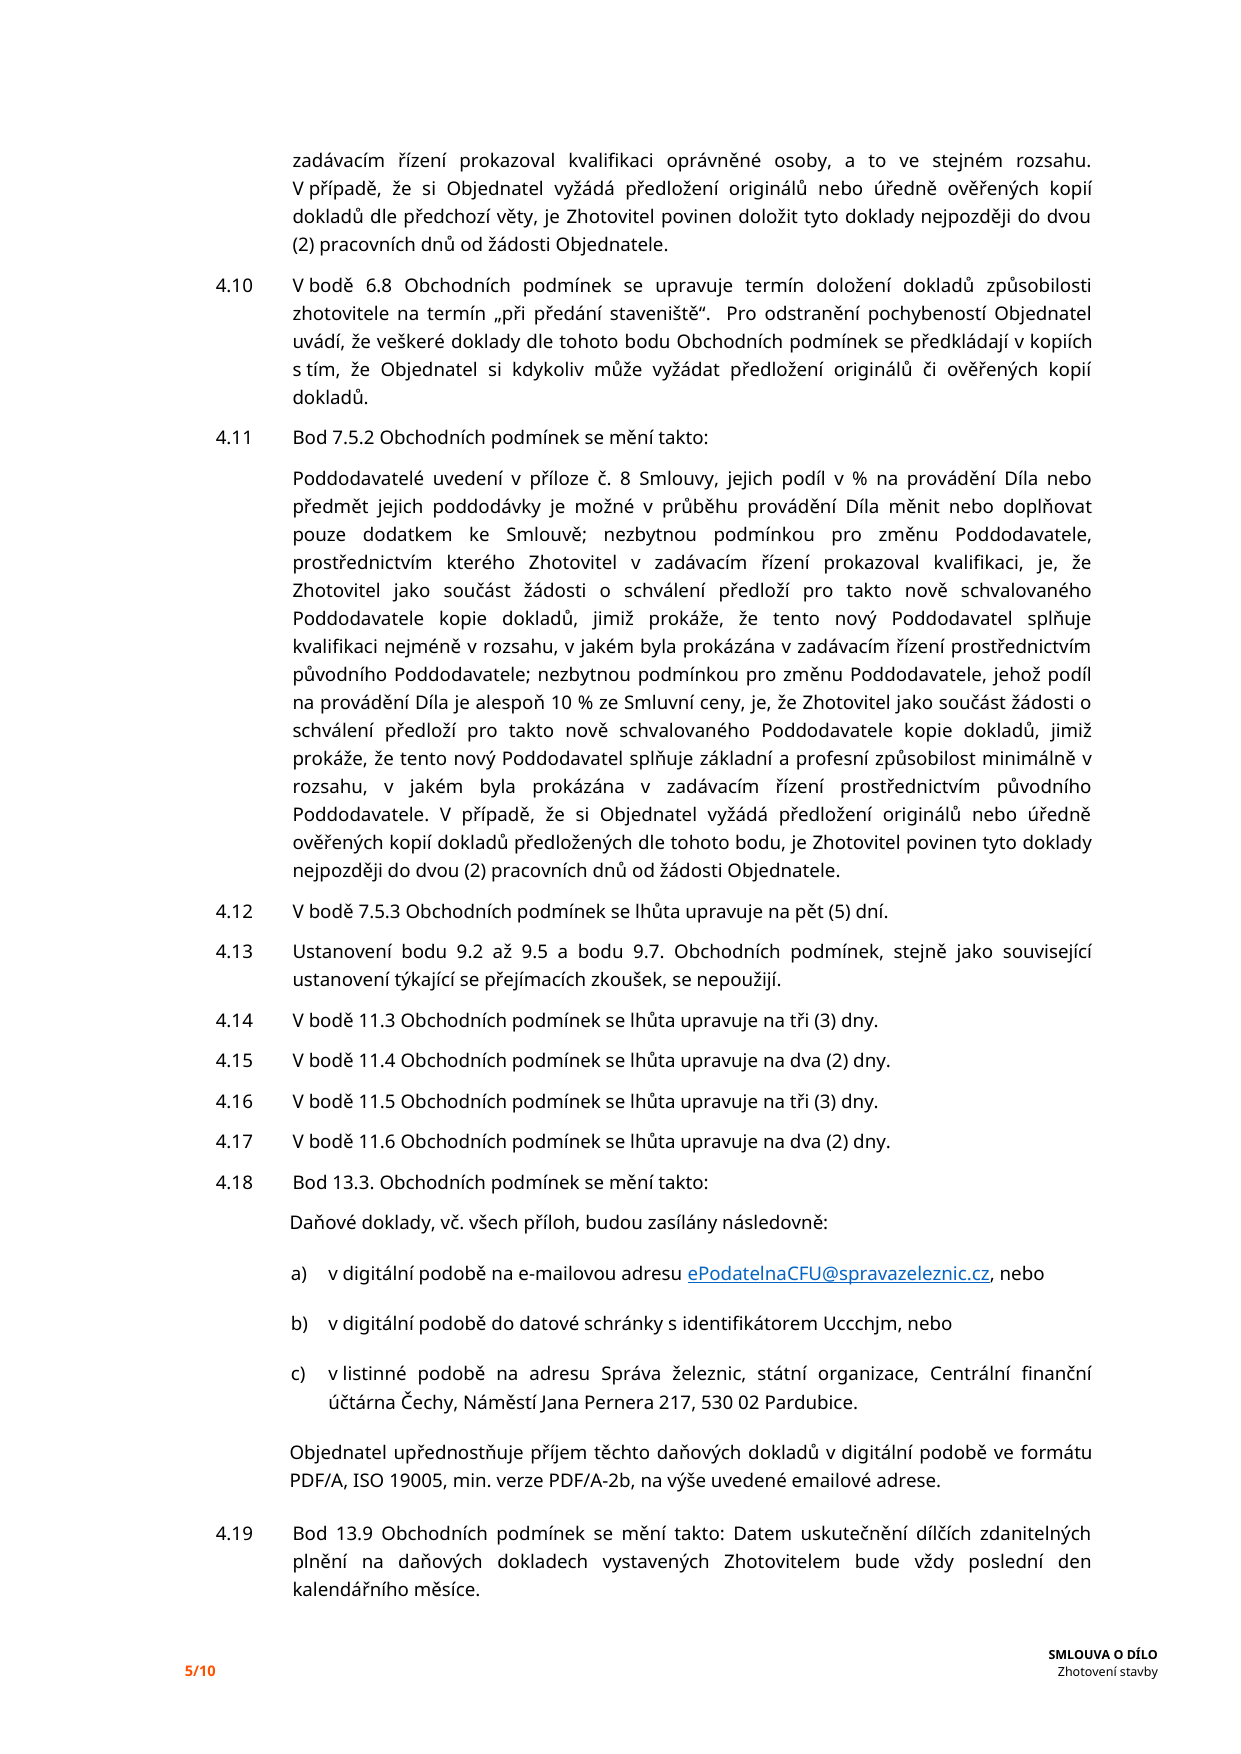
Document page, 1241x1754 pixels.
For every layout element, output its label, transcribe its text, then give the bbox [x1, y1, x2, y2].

text V bodě 11.5 Obchodních podmínek se lhůta upravuje na tři (3) dny. [216, 1088, 1093, 1114]
text Bod 7.5.2 Obchodních podmínek se mění takto: [216, 425, 1093, 450]
list v digitální podobě do datové schránky s identifikátorem Uccchjm, nebo [291, 1310, 1093, 1335]
text Poddodavatelé uvedení v příloze č. 8 Smlouvy, jejich podíl v % na provádění Díla nebo předmět jejich poddodávky je možné v průběhu provádění Díla měnit nebo doplňovat pouze dodatkem ke Smlouvě; nezbytnou podmínkou pro změnu Poddodavatele, prostřednictvím kterého Zhotovitel v zadávacím řízení prokazoval kvalifikaci, je, že Zhotovitel jako součást žádosti o schválení předloží pro takto nově schvalovaného Poddodavatele kopie dokladů, jimiž prokáže, že tento nový Poddodavatel splňuje kvalifikaci nejméně v rozsahu, v jakém byla prokázána v zadávacím řízení prostřednictvím původního Poddodavatele; nezbytnou podmínkou pro změnu Poddodavatele, jehož podíl na provádění Díla je alespoň 10 % ze Smluvní ceny, je, že Zhotovitel jako součást žádosti o schválení předloží pro takto nově schvalovaného Poddodavatele kopie dokladů, jimiž prokáže, že tento nový Poddodavatel splňuje základní a profesní způsobilost minimálně v rozsahu, v jakém byla prokázána v zadávacím řízení prostřednictvím původního Poddodavatele. V případě, že si Objednatel vyžádá předložení originálů nebo úředně ověřených kopií dokladů předložených dle tohoto bodu, je Zhotovitel povinen tyto doklady nejpozději do dvou (2) pracovních dnů od žádosti Objednatele. [292, 465, 1093, 883]
text Daňové doklady, vč. všech příloh, budou zasílány následovně: [216, 1210, 1093, 1235]
text Bod 13.3. Obchodních podmínek se mění takto: [216, 1169, 1093, 1195]
text V bodě 11.4 Obchodních podmínek se lhůta upravuje na dva (2) dny. [216, 1048, 1093, 1073]
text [292, 147, 1093, 257]
text Objednatel upřednostňuje příjem těchto daňových dokladů v digitální podobě ve formátu PDF/A, ISO 19005, min. verze PDF/A-2b, na výše uvedené emailové adrese. [289, 1439, 1093, 1493]
text V bodě 11.6 Obchodních podmínek se lhůta upravuje na dva (2) dny. [216, 1129, 1093, 1154]
text Ustanovení bodu 9.2 až 9.5 a bodu 9.7. Obchodních podmínek, stejně jako související ustanovení týkající se přejímacích zkoušek, se nepoužijí. [216, 938, 1093, 992]
text V bodě 7.5.3 Obchodních podmínek se lhůta upravuje na pět (5) dní. [216, 898, 1093, 923]
text V bodě 6.8 Obchodních podmínek se upravuje termín doložení dokladů způsobilosti zhotovitele na termín „při předání staveniště“. Pro odstranění pochybeností Objednatel uvádí, že veškeré doklady dle tohoto bodu Obchodních podmínek se předkládají v kopiích s tím, že Objednatel si kdykoliv může vyžádat předložení originálů či ověřených kopií dokladů. [216, 272, 1093, 410]
list v listinné podobě na adresu Správa železnic, státní organizace, Centrální finanční účtárna Čechy, Náměstí Jana Pernera 217, 530 02 Pardubice. [291, 1360, 1093, 1415]
text Bod 13.9 Obchodních podmínek se mění takto: Datem uskutečnění dílčích zdanitelných plnění na daňových dokladech vystavených Zhotovitelem bude vždy poslední den kalendářního měsíce. [216, 1520, 1093, 1602]
list v digitální podobě na e-mailovou adresu ePodatelnaCFU@spravazeleznic.cz, nebo [291, 1260, 1093, 1285]
text V bodě 11.3 Obchodních podmínek se lhůta upravuje na tři (3) dny. [216, 1007, 1093, 1033]
